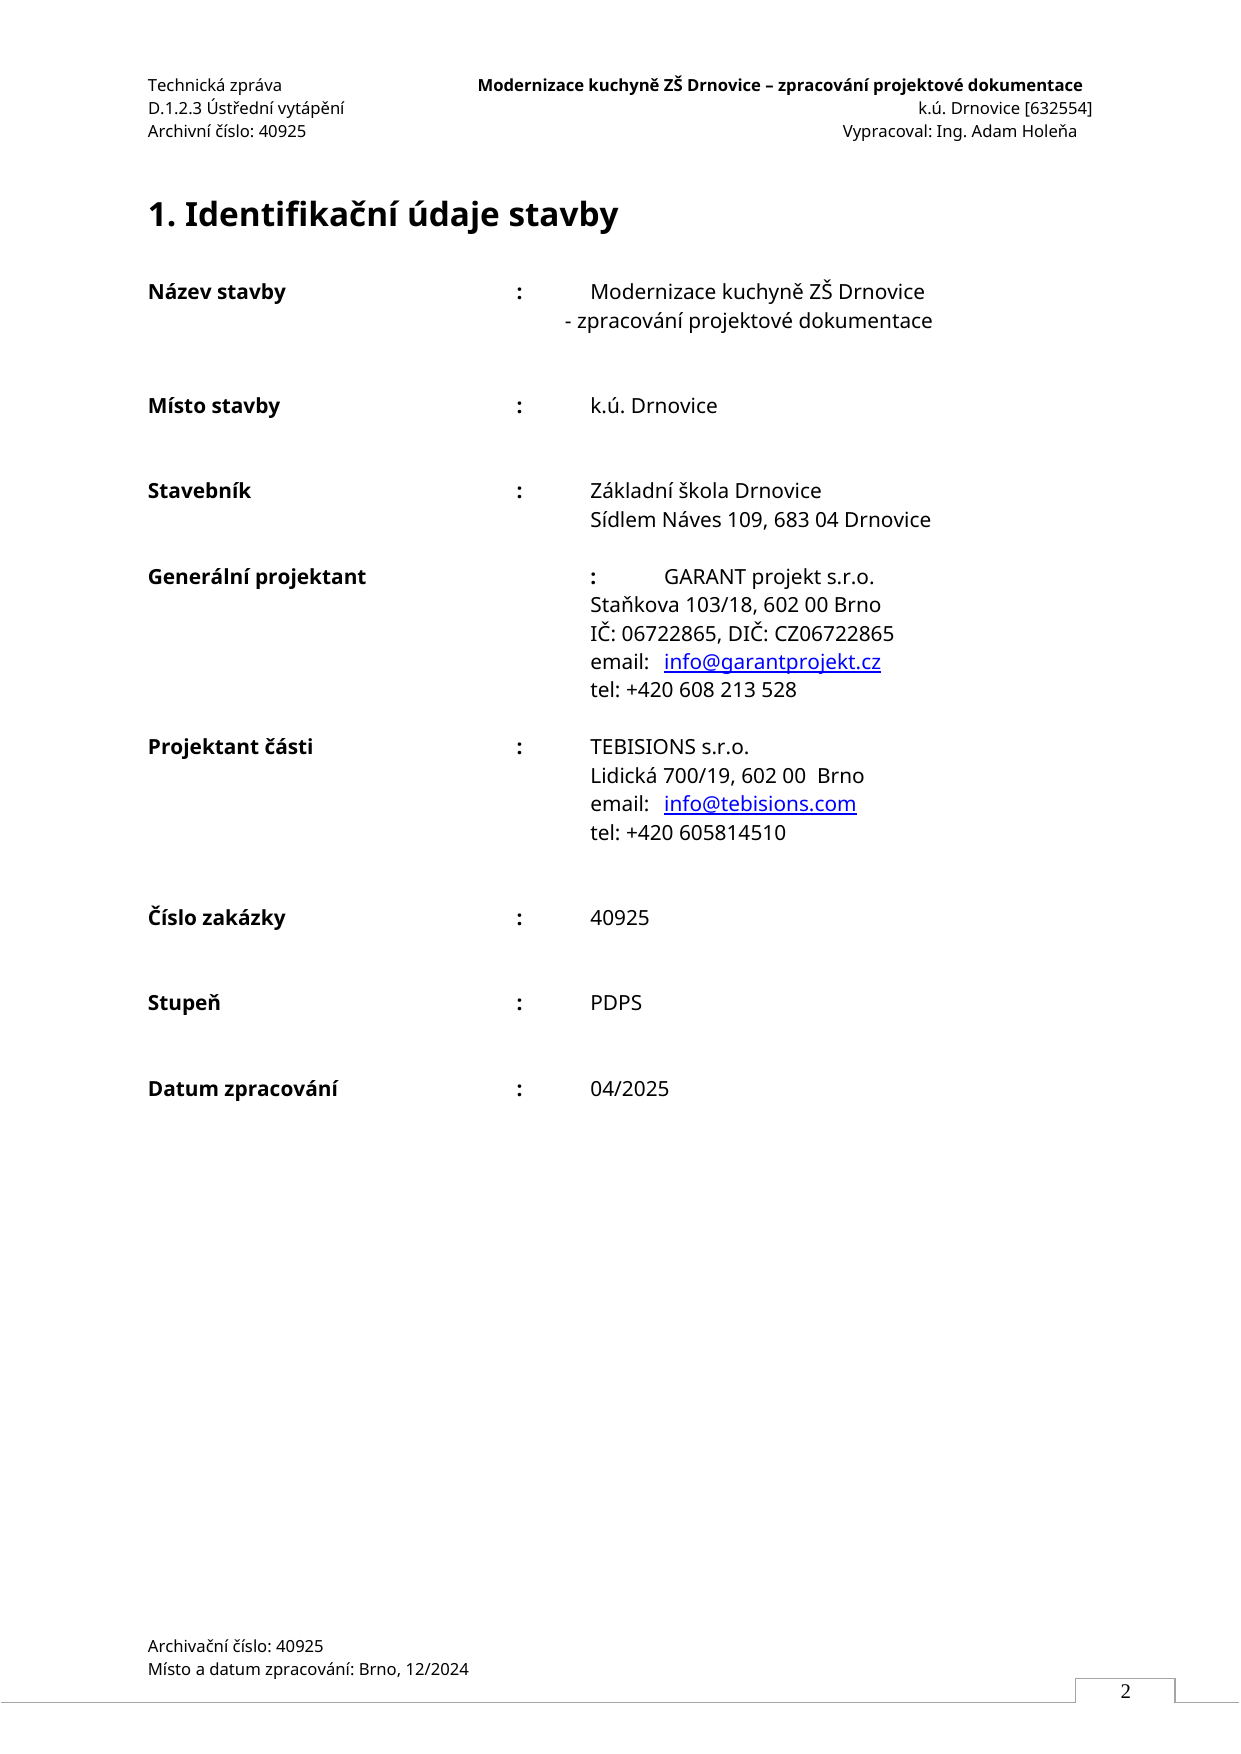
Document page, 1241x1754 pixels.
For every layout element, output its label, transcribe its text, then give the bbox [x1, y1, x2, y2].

text Sídlem Náves 109, 683 04 Drnovice [590, 505, 1092, 533]
text Generální projektant : GARANT projekt s.r.o. [148, 562, 1092, 590]
text tel: +420 608 213 528 [148, 676, 1092, 704]
text Místo stavby : k.ú. Drnovice [148, 391, 1092, 419]
subtitle Identifikační údaje stavby [148, 191, 1092, 236]
text Číslo zakázky : 40925 [148, 903, 1092, 931]
text Lidická 700/19, 602 00 Brno [148, 761, 1092, 789]
text email: info@garantprojekt.cz [148, 647, 1092, 676]
text Staňkova 103/18, 602 00 Brno [148, 590, 1092, 619]
text Stupeň : PDPS [148, 988, 1092, 1017]
text Název stavby : Modernizace kuchyně ZŠ Drnovice [148, 277, 1092, 306]
text email: info@tebisions.com [148, 789, 1092, 818]
text tel: +420 605814510 [148, 818, 1092, 846]
text Stavebník : Základní škola Drnovice [148, 476, 1092, 505]
text IČ: 06722865, DIČ: CZ06722865 [148, 619, 1092, 647]
text - zpracování projektové dokumentace [148, 306, 1092, 334]
text Datum zpracování : 04/2025 [148, 1074, 1092, 1102]
text Projektant části : TEBISIONS s.r.o. [148, 732, 1092, 761]
